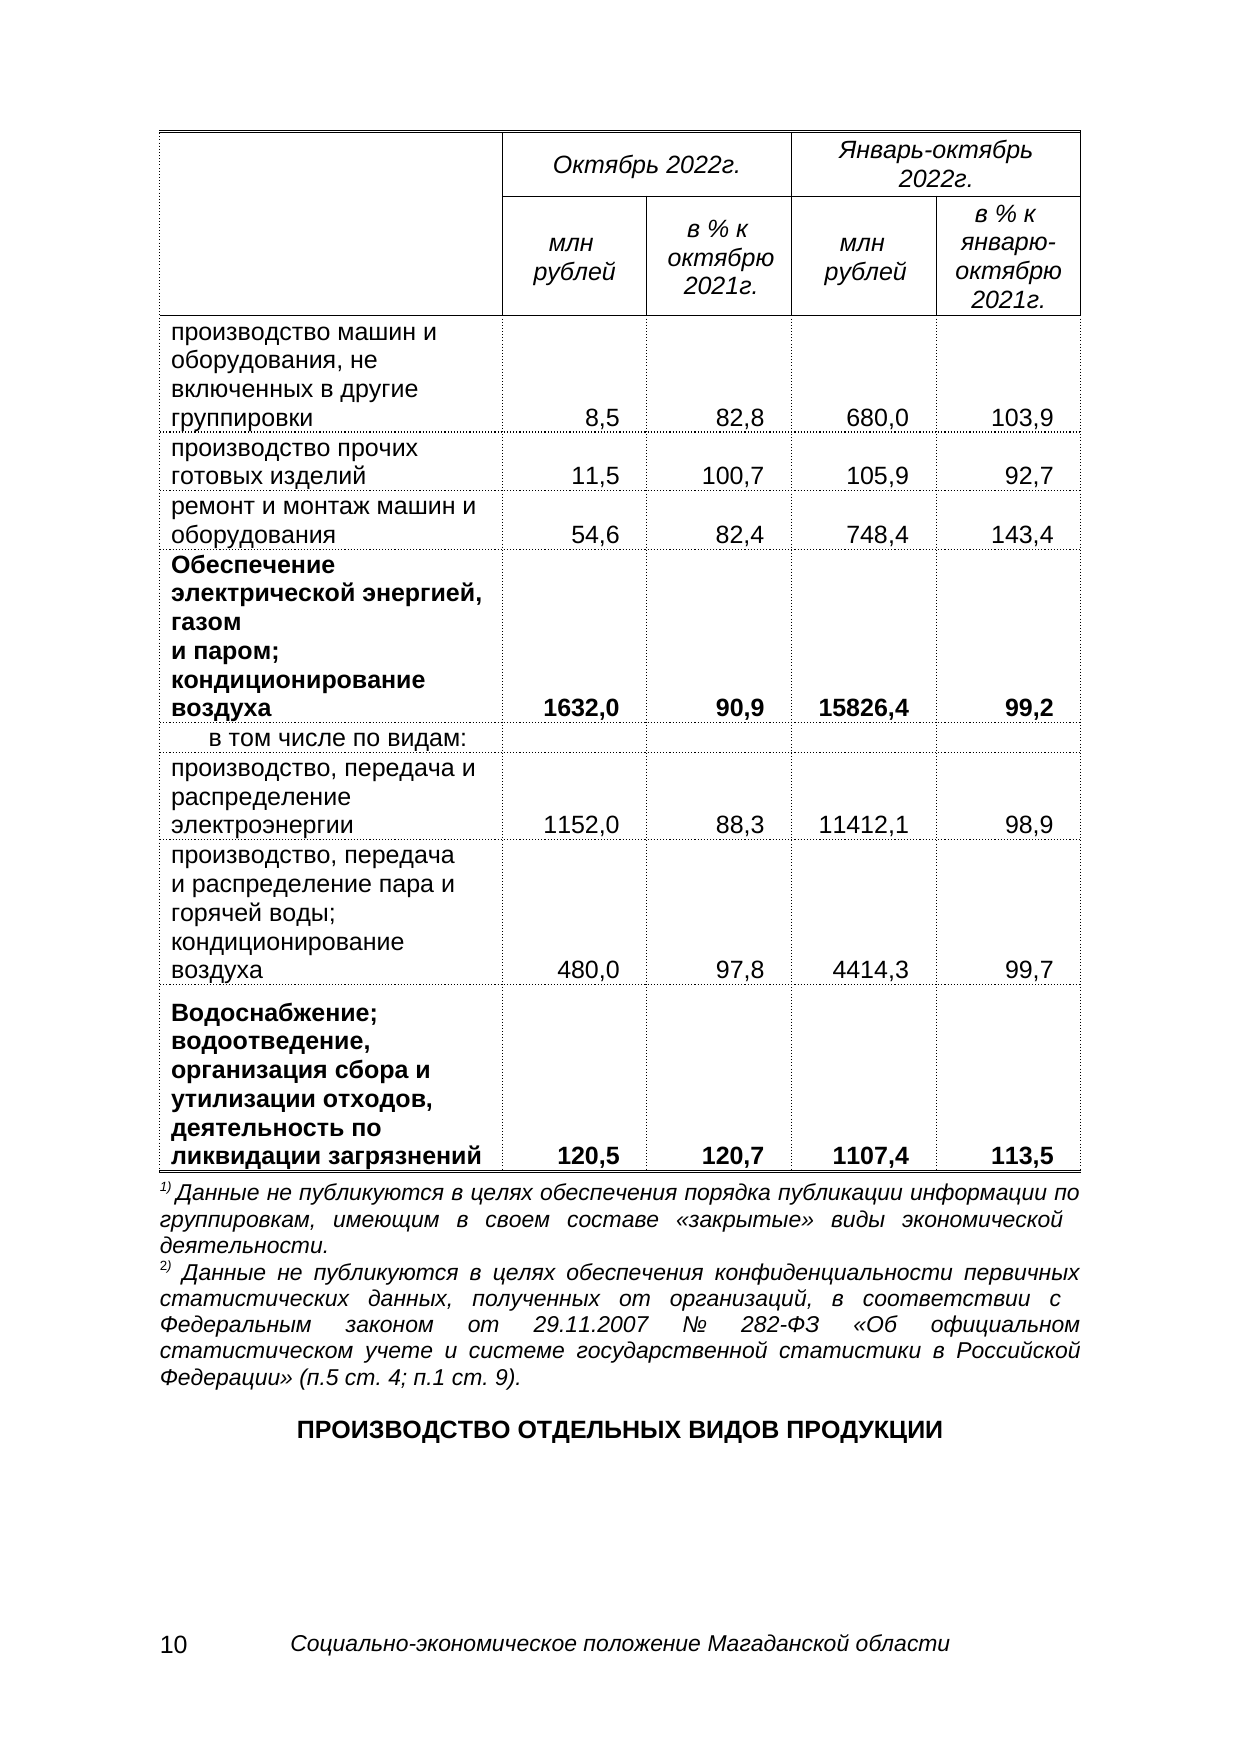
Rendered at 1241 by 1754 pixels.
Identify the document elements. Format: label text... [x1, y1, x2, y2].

table_cell 103,9 [936, 316, 1081, 431]
table_cell 82,8 [647, 316, 791, 431]
table_cell Водоснабжение; водоотведение, организация сбора и утилизации отходов, деятельность по ликвидации загрязнений [160, 984, 502, 1170]
table_cell 54,6 [502, 490, 647, 548]
table_cell 99,2 [936, 549, 1081, 722]
table_header Октябрь 2022г. [503, 133, 791, 196]
table_cell производство, передача и распределение электроэнергии [160, 752, 502, 839]
table_cell 88,3 [647, 752, 791, 839]
table_cell 143,4 [936, 490, 1081, 548]
table_cell производство прочих готовых изделий [160, 431, 502, 490]
text производствО отдельных видов продукции [159, 1415, 1081, 1444]
table_cell 1152,0 [502, 752, 647, 839]
table_cell [791, 722, 936, 752]
table_cell 100,7 [647, 431, 791, 490]
table_cell в % к октябрю 2021г. [647, 197, 791, 315]
table_cell 98,9 [936, 752, 1081, 839]
table_cell 4414,3 [791, 839, 936, 984]
table_cell 92,7 [936, 431, 1081, 490]
table_header [160, 133, 502, 315]
table_cell 480,0 [502, 839, 647, 984]
table_cell 8,5 [502, 316, 647, 431]
table_cell Обеспечение электрической энергией, газом и паром; кондиционирование воздуха [160, 549, 502, 722]
table_cell 748,4 [791, 490, 936, 548]
table_cell 97,8 [647, 839, 791, 984]
table_cell 105,9 [791, 431, 936, 490]
table_cell 680,0 [791, 316, 936, 431]
table_cell 11,5 [502, 431, 647, 490]
table_cell производство, передача и распределение пара и горячей воды; кондиционирование воздуха [160, 839, 502, 984]
table_cell в % к январю-октябрю 2021г. [937, 197, 1080, 315]
table_cell 120,5 [502, 984, 647, 1170]
table_cell 1107,4 [791, 984, 936, 1170]
table_cell 82,4 [647, 490, 791, 548]
table_cell ремонт и монтаж машин и оборудования [160, 490, 502, 548]
table_cell производство машин и оборудования, не включенных в другие группировки [160, 316, 502, 431]
text 1) Данные не публикуются в целях обеспечения порядка публикации информации по группировкам, имеющим в своем составе «закрытые» виды экономической деятельности. [159, 1179, 1081, 1258]
table_cell 15826,4 [791, 549, 936, 722]
table_cell млн рублей [792, 197, 936, 315]
table_cell млн рублей [503, 197, 646, 315]
table_cell [647, 722, 791, 752]
table_cell в том числе по видам: [160, 722, 502, 752]
table_cell 120,7 [647, 984, 791, 1170]
table_cell 113,5 [936, 984, 1081, 1170]
table_cell 11412,1 [791, 752, 936, 839]
table_cell [502, 722, 647, 752]
table_cell 90,9 [647, 549, 791, 722]
table_header Январь-октябрь 2022г. [792, 133, 1080, 196]
table_cell 99,7 [936, 839, 1081, 984]
table_cell 1632,0 [502, 549, 647, 722]
table_cell [936, 722, 1081, 752]
text 2) Данные не публикуются в целях обеспечения конфиденциальности первичных статистических данных, полученных от организаций, в соответствии с Федеральным законом от 29.11.2007 № 282-ФЗ «Об официальном статистическом учете и системе государственной статистики в Российской Федерации» (п.5 ст. 4; п.1 ст. 9). [159, 1258, 1081, 1390]
